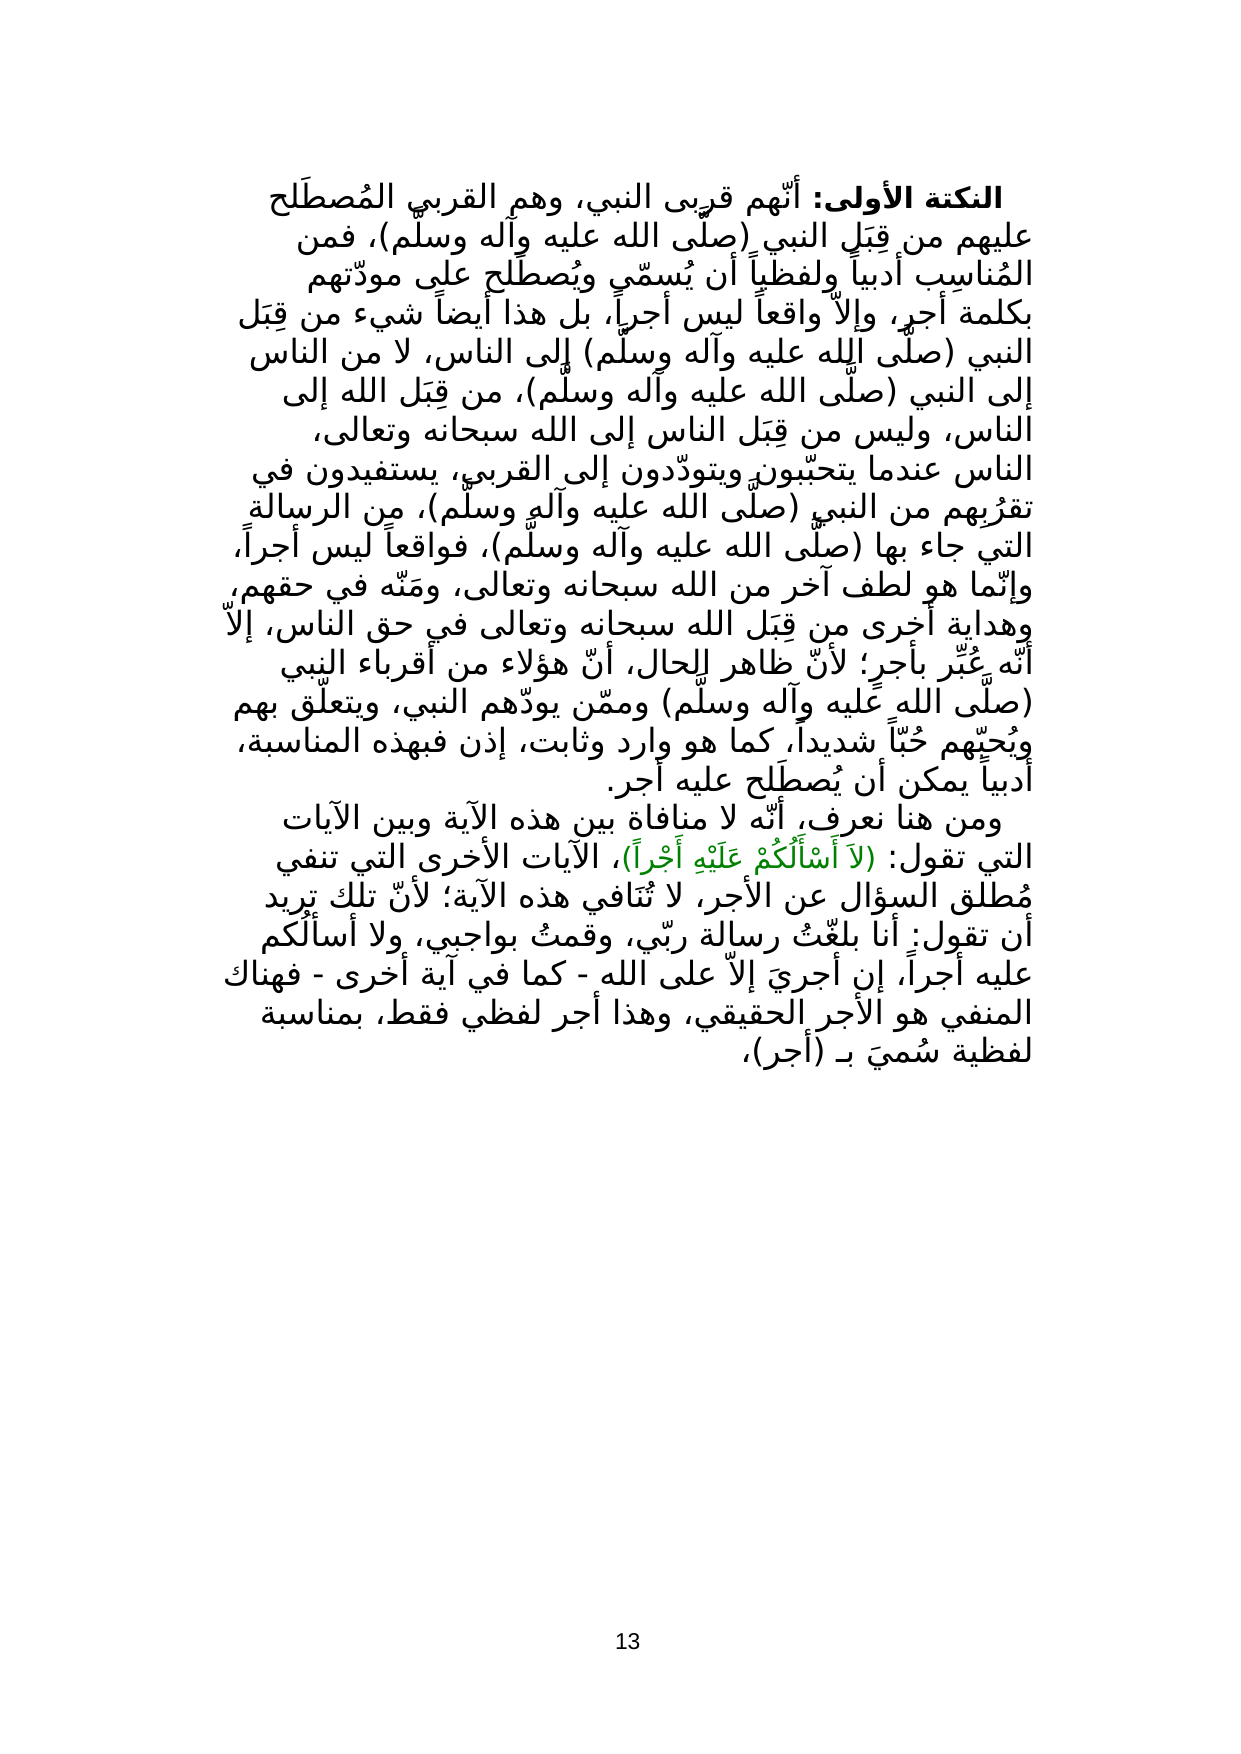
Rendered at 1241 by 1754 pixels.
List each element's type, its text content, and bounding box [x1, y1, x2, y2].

text ومن هنا نعرف، أنّه لا منافاة بين هذه الآية وبين الآيات التي تقول: (لاَ أَسْأَلُكُمْ عَلَيْهِ أَجْراً)، الآيات الأخرى التي تنفي مُطلق السؤال عن الأجر، لا تُنَافي هذه الآية؛ لأنّ تلك تريد أن تقول: أنا بلغّتُ رسالة ربّي، وقمتُ بواجبي، ولا أسألُكم عليه أجراً، إن أجريَ إلاّ على الله - كما في آية أخرى - فهناك المنفي هو الأجر الحقيقي، وهذا أجر لفظي فقط، بمناسبة لفظية سُميَ بـ (أجر)، [222, 799, 1033, 1071]
text النكتة الأولى: أنّهم قربى النبي، وهم القربى المُصطَلح عليهم من قِبَل النبي (صلَّى الله عليه وآله وسلَّم)، فمن المُناسِب أدبياً ولفظياً أن يُسمّى ويُصطَلح على مودّتهم بكلمة أجر، وإلاّ واقعاً ليس أجراً، بل هذا أيضاً شيء من قِبَل النبي (صلَّى الله عليه وآله وسلَّم) إلى الناس، لا من الناس إلى النبي (صلَّى الله عليه وآله وسلَّم)، من قِبَل الله إلى الناس، وليس من قِبَل الناس إلى الله سبحانه وتعالى، الناس عندما يتحبّبون ويتودّدون إلى القربى، يستفيدون في تقرُبِهم من النبي (صلَّى الله عليه وآله وسلَّم)، من الرسالة التي جاء بها (صلَّى الله عليه وآله وسلَّم)، فواقعاً ليس أجراً، وإنّما هو لطف آخر من الله سبحانه وتعالى، ومَنّه في حقهم، وهداية أخرى من قِبَل الله سبحانه وتعالى في حق الناس، إلاّ أنّه عُبِّر بأجرٍ؛ لأنّ ظاهر الحال، أنّ هؤلاء من أقرباء النبي (صلَّى الله عليه وآله وسلَّم) وممّن يودّهم النبي، ويتعلّق بهم ويُحبّهم حُبّاً شديداً، كما هو وارد وثابت، إذن فبهذه المناسبة، أدبياً يمكن أن يُصطَلح عليه أجر. [222, 177, 1033, 799]
